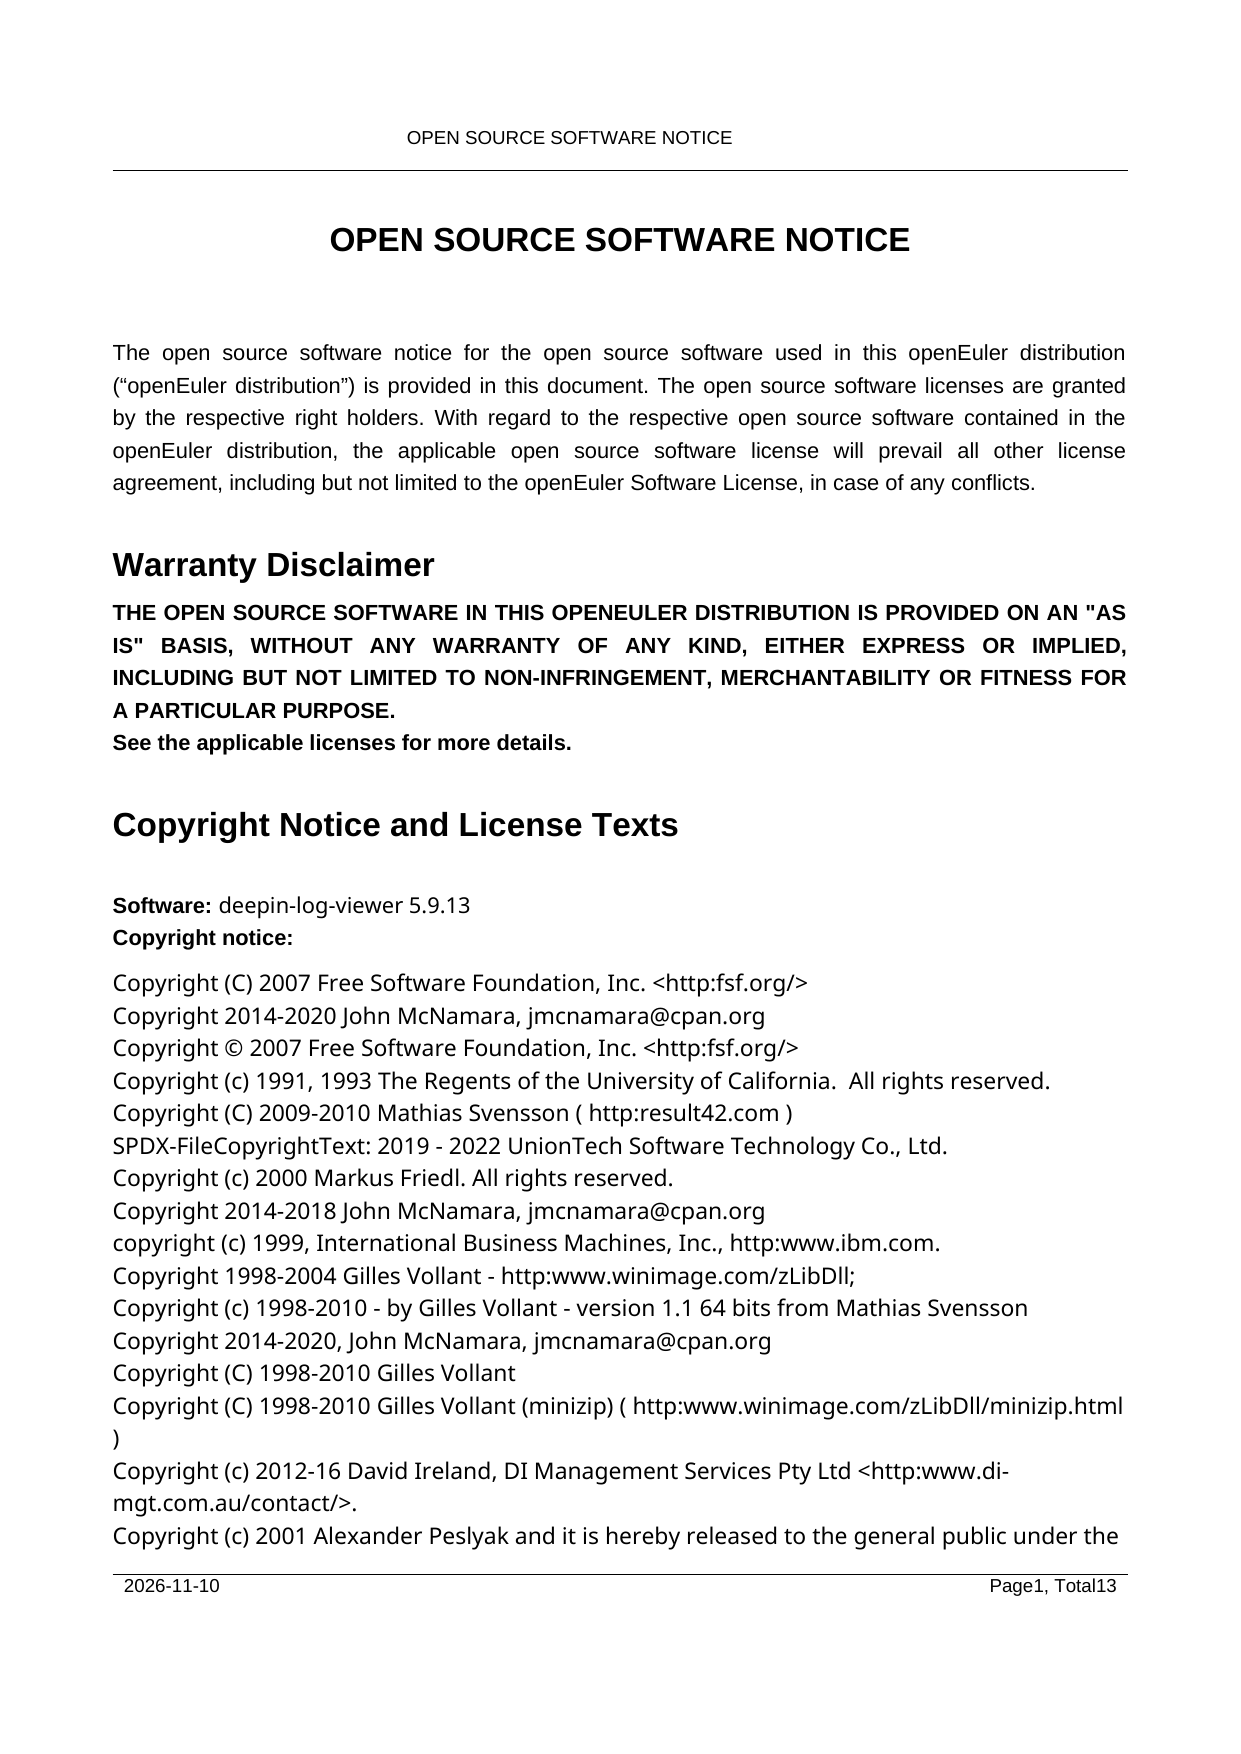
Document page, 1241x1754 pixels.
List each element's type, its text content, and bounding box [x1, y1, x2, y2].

text OPEN SOURCE SOFTWARE NOTICE [112, 206, 1128, 271]
text Copyright Notice and License Texts [112, 791, 1128, 856]
text Copyright notice: [112, 921, 1128, 954]
text THE OPEN SOURCE SOFTWARE IN THIS OPENEULER DISTRIBUTION IS PROVIDED ON AN "AS IS" BASIS, WITHOUT ANY WARRANTY OF ANY KIND, EITHER EXPRESS OR IMPLIED, INCLUDING BUT NOT LIMITED TO NON-INFRINGEMENT, MERCHANTABILITY OR FITNESS FOR A PARTICULAR PURPOSE. See the applicable licenses for more details. [112, 596, 1128, 759]
text Warranty Disclaimer [112, 531, 1128, 596]
title Software: deepin-log-viewer 5.9.13 [112, 889, 1128, 921]
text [112, 966, 1128, 1551]
text The open source software notice for the open source software used in this openEuler distribution (“openEuler distribution”) is provided in this document. The open source software licenses are granted by the respective right holders. With regard to the respective open source software contained in the openEuler distribution, the applicable open source software license will prevail all other license agreement, including but not limited to the openEuler Software License, in case of any conflicts. [112, 336, 1128, 499]
